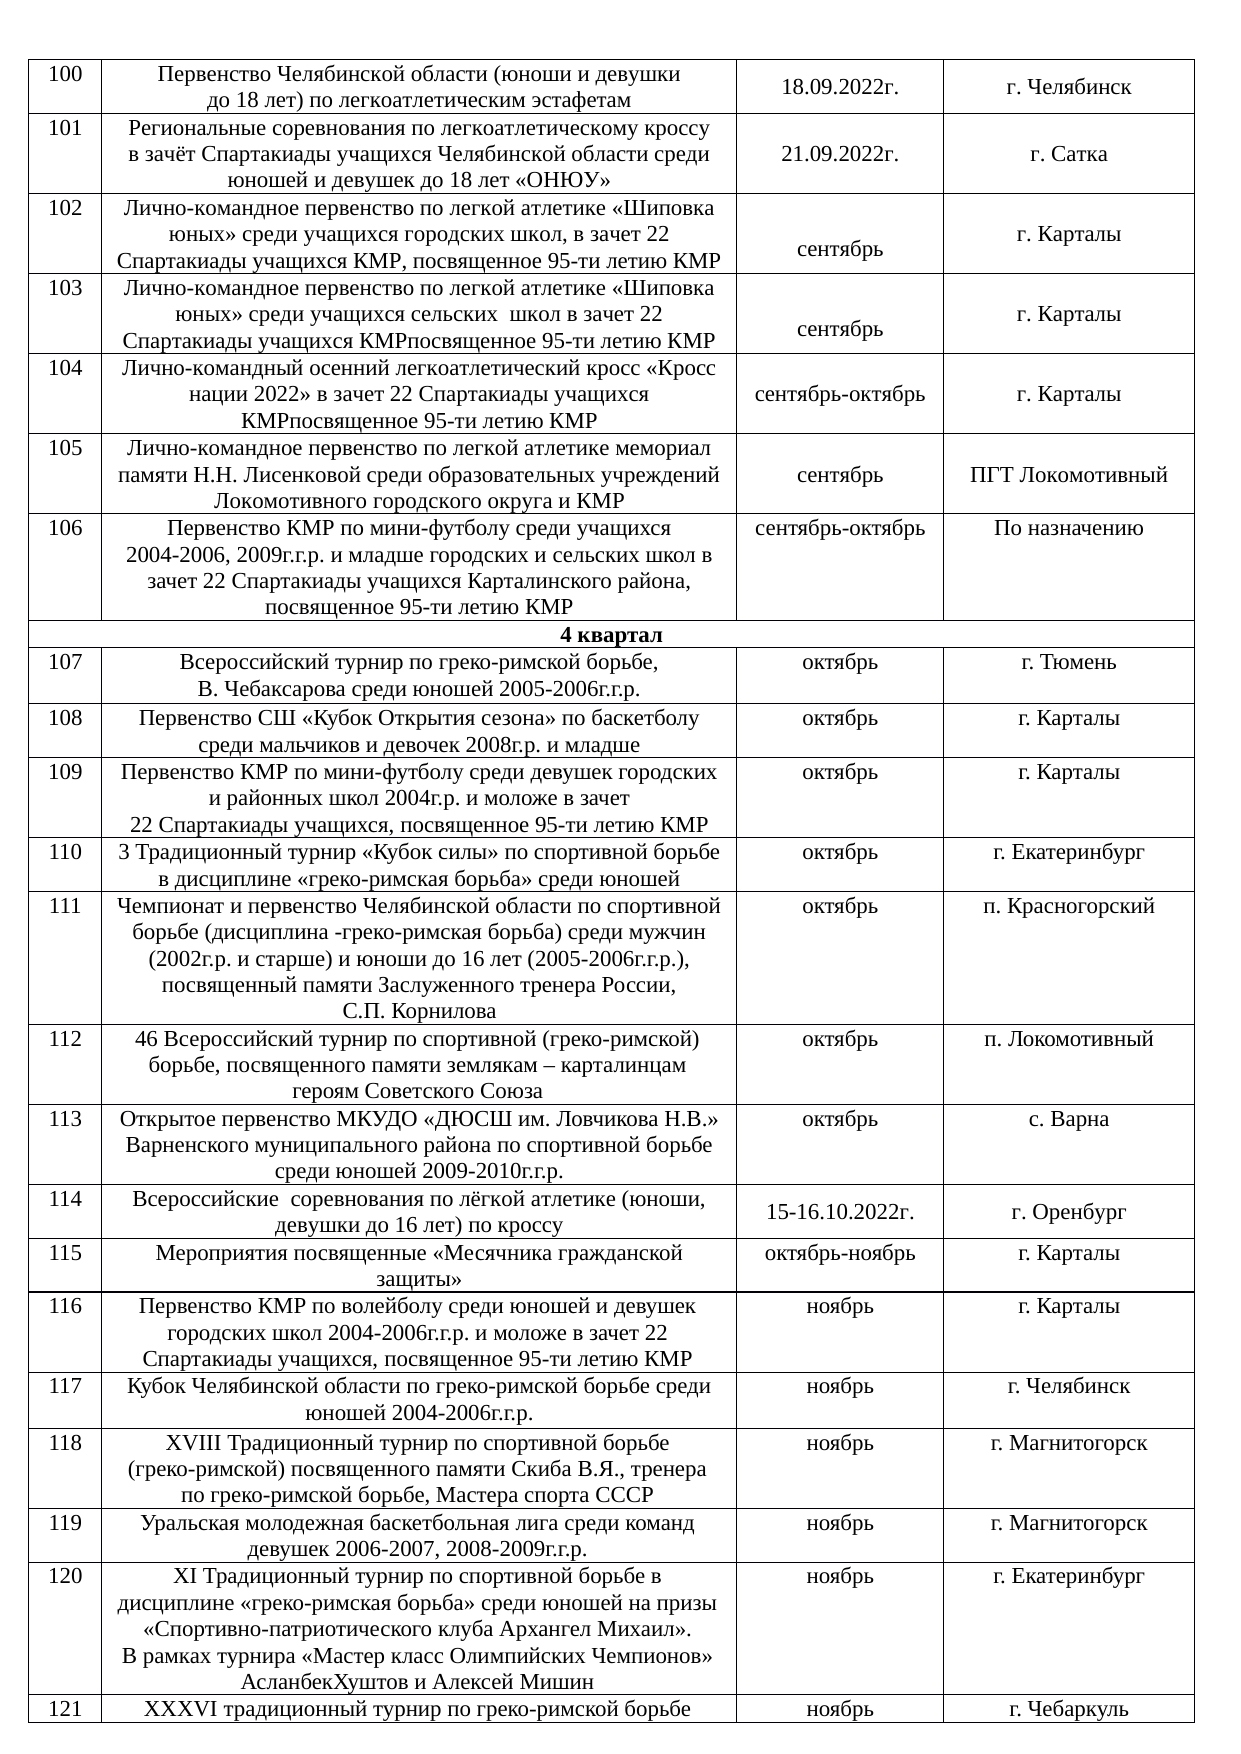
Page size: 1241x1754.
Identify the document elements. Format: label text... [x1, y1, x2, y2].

table_cell 115 [29, 1239, 101, 1291]
table_cell п. Красногорский [944, 892, 1194, 1024]
table_cell Первенство СШ «Кубок Открытия сезона» по баскетболу среди мальчиков и девочек 2008г.р. и младше [102, 704, 736, 757]
table_cell г. Тюмень [944, 648, 1194, 703]
table_cell 4 квартал [29, 621, 1194, 647]
table_cell Открытое первенство МКУДО «ДЮСШ им. Ловчикова Н.В.» Варненского муниципального района по спортивной борьбе среди юношей 2009-2010г.г.р. [102, 1105, 736, 1184]
table_cell Всероссийский турнир по греко-римской борьбе, В. Чебаксарова среди юношей 2005-2006г.г.р. [102, 648, 736, 703]
table_cell г. Екатеринбург [944, 838, 1194, 891]
table_cell 110 [29, 838, 101, 891]
table_cell 3 Традиционный турнир «Кубок силы» по спортивной борьбе в дисциплине «греко-римская борьба» среди юношей [102, 838, 736, 891]
table_cell Первенство КМР по мини-футболу среди учащихся 2004-2006, 2009г.г.р. и младше городских и сельских школ в зачет 22 Спартакиады учащихся Карталинского района, посвященное 95-ти летию КМР [102, 514, 736, 620]
table_cell 113 [29, 1105, 101, 1184]
table_cell октябрь [737, 892, 943, 1024]
table_cell сентябрь-октябрь [737, 514, 943, 620]
table_cell 120 [29, 1563, 101, 1694]
table_cell ноябрь [737, 1695, 943, 1722]
table_cell Лично-командное первенство по легкой атлетике мемориал памяти Н.Н. Лисенковой среди образовательных учреждений Локомотивного городского округа и КМР [102, 434, 736, 513]
table_cell 112 [29, 1025, 101, 1104]
table_cell Мероприятия посвященные «Месячника гражданской защиты» [102, 1239, 736, 1291]
table_cell 103 [29, 274, 101, 353]
table_cell г. Карталы [944, 194, 1194, 273]
table_cell 18.09.2022г. [737, 60, 943, 113]
table_cell Уральская молодежная баскетбольная лига среди команд девушек 2006-2007, 2008-2009г.г.р. [102, 1509, 736, 1562]
table_cell Чемпионат и первенство Челябинской области по спортивной борьбе (дисциплина -греко-римская борьба) среди мужчин (2002г.р. и старше) и юноши до 16 лет (2005-2006г.г.р.), посвященный памяти Заслуженного тренера России, С.П. Корнилова [102, 892, 736, 1024]
table_cell По назначению [944, 514, 1194, 620]
table_cell ноябрь [737, 1563, 943, 1694]
table_cell Первенство Челябинской области (юноши и девушки до 18 лет) по легкоатлетическим эстафетам [102, 60, 736, 113]
table_cell сентябрь [737, 194, 943, 273]
table_cell 121 [29, 1695, 101, 1722]
table_cell Всероссийские соревнования по лёгкой атлетике (юноши, девушки до 16 лет) по кроссу [102, 1185, 736, 1238]
table_cell г. Карталы [944, 1293, 1194, 1372]
table_cell октябрь [737, 1025, 943, 1104]
table_cell с. Варна [944, 1105, 1194, 1184]
table_cell г. Магнитогорск [944, 1429, 1194, 1508]
table_cell 15-16.10.2022г. [737, 1185, 943, 1238]
table_cell 100 [29, 60, 101, 113]
table_cell 116 [29, 1293, 101, 1372]
table_cell Первенство КМР по мини-футболу среди девушек городских и районных школ 2004г.р. и моложе в зачет 22 Спартакиады учащихся, посвященное 95-ти летию КМР [102, 758, 736, 837]
table_cell Лично-командный осенний легкоатлетический кросс «Кросс нации 2022» в зачет 22 Спартакиады учащихся КМРпосвященное 95-ти летию КМР [102, 354, 736, 433]
table_cell Региональные соревнования по легкоатлетическому кроссу в зачёт Спартакиады учащихся Челябинской области среди юношей и девушек до 18 лет «ОНЮУ» [102, 114, 736, 193]
table_cell сентябрь-октябрь [737, 354, 943, 433]
table_cell п. Локомотивный [944, 1025, 1194, 1104]
table_cell 102 [29, 194, 101, 273]
table_cell октябрь-ноябрь [737, 1239, 943, 1291]
table_cell ноябрь [737, 1509, 943, 1562]
table_cell 105 [29, 434, 101, 513]
table_cell 107 [29, 648, 101, 703]
table_cell г. Челябинск [944, 1373, 1194, 1428]
table_cell г. Карталы [944, 758, 1194, 837]
table_cell 46 Всероссийский турнир по спортивной (греко-римской) борьбе, посвященного памяти землякам – карталинцам героям Советского Союза [102, 1025, 736, 1104]
table_cell октябрь [737, 758, 943, 837]
table_cell ноябрь [737, 1293, 943, 1372]
table_cell 111 [29, 892, 101, 1024]
table_cell 101 [29, 114, 101, 193]
table_cell Кубок Челябинской области по греко-римской борьбе среди юношей 2004-2006г.г.р. [102, 1373, 736, 1428]
table_cell Первенство КМР по волейболу среди юношей и девушек городских школ 2004-2006г.г.р. и моложе в зачет 22 Спартакиады учащихся, посвященное 95-ти летию КМР [102, 1293, 736, 1372]
table_cell Лично-командное первенство по легкой атлетике «Шиповка юных» среди учащихся сельских школ в зачет 22 Спартакиады учащихся КМРпосвященное 95-ти летию КМР [102, 274, 736, 353]
table_cell г. Челябинск [944, 60, 1194, 113]
table_cell сентябрь [737, 274, 943, 353]
table_cell Лично-командное первенство по легкой атлетике «Шиповка юных» среди учащихся городских школ, в зачет 22 Спартакиады учащихся КМР, посвященное 95-ти летию КМР [102, 194, 736, 273]
table_cell октябрь [737, 838, 943, 891]
table_cell ПГТ Локомотивный [944, 434, 1194, 513]
table_cell XVIII Традиционный турнир по спортивной борьбе (греко-римской) посвященного памяти Скиба В.Я., тренера по греко-римской борьбе, Мастера спорта СССР [102, 1429, 736, 1508]
table_cell 106 [29, 514, 101, 620]
table_cell г. Оренбург [944, 1185, 1194, 1238]
table_cell г. Екатеринбург [944, 1563, 1194, 1694]
table_cell октябрь [737, 648, 943, 703]
table_cell 109 [29, 758, 101, 837]
table_cell г. Карталы [944, 274, 1194, 353]
table_cell г. Чебаркуль [944, 1695, 1194, 1722]
table_cell сентябрь [737, 434, 943, 513]
table_cell 119 [29, 1509, 101, 1562]
table_cell 117 [29, 1373, 101, 1428]
table_cell 21.09.2022г. [737, 114, 943, 193]
table_cell г. Магнитогорск [944, 1509, 1194, 1562]
table_cell 114 [29, 1185, 101, 1238]
table_cell 108 [29, 704, 101, 757]
table_cell г. Сатка [944, 114, 1194, 193]
table_cell ноябрь [737, 1373, 943, 1428]
table_cell XI Традиционный турнир по спортивной борьбе в дисциплине «греко-римская борьба» среди юношей на призы «Спортивно-патриотического клуба Архангел Михаил». В рамках турнира «Мастер класс Олимпийских Чемпионов» АсланбекХуштов и Алексей Мишин [102, 1563, 736, 1694]
table_cell г. Карталы [944, 1239, 1194, 1291]
table_cell 118 [29, 1429, 101, 1508]
table_cell г. Карталы [944, 354, 1194, 433]
table_cell октябрь [737, 1105, 943, 1184]
table_cell 104 [29, 354, 101, 433]
table_cell г. Карталы [944, 704, 1194, 757]
table_cell ноябрь [737, 1429, 943, 1508]
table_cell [102, 1695, 736, 1722]
table_cell октябрь [737, 704, 943, 757]
